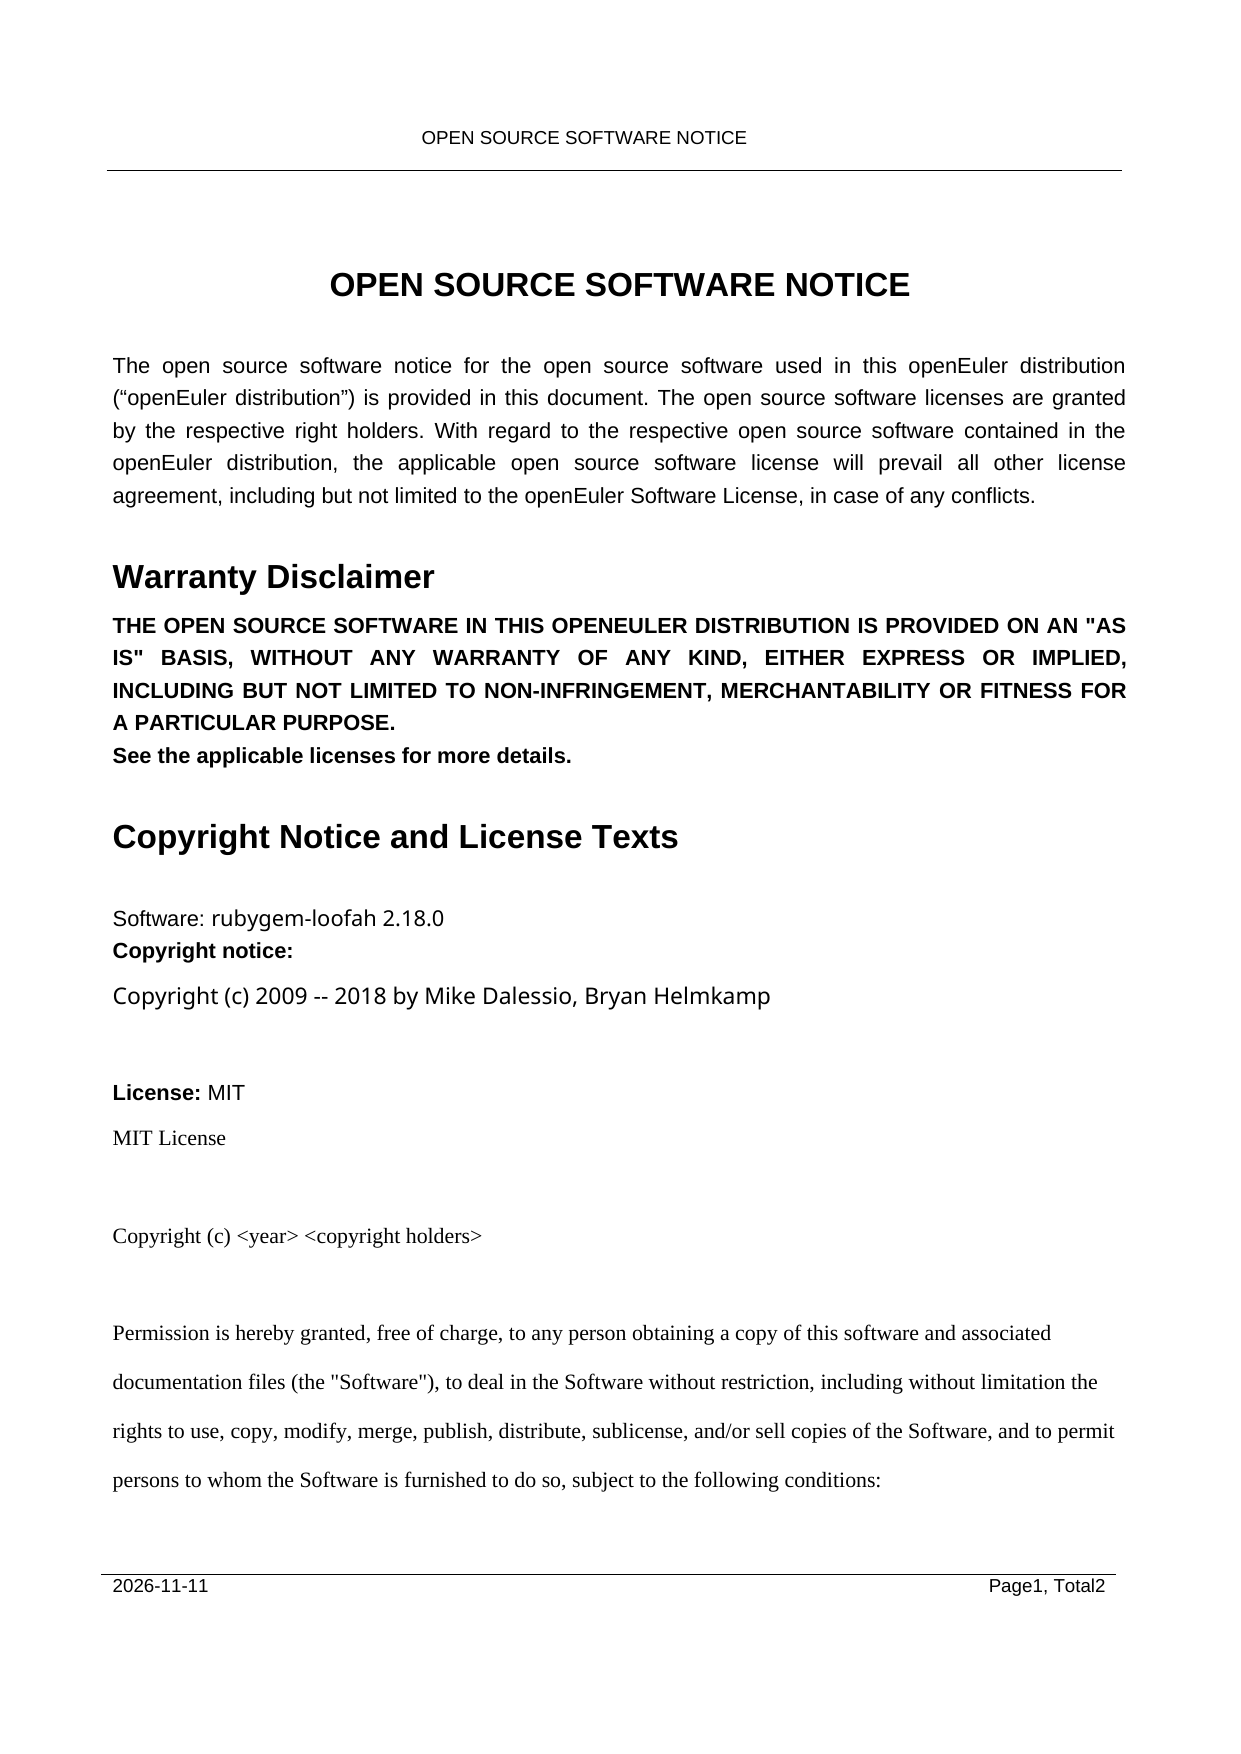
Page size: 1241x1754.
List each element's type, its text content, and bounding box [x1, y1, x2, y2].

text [112, 1122, 1128, 1495]
text THE OPEN SOURCE SOFTWARE IN THIS OPENEULER DISTRIBUTION IS PROVIDED ON AN "AS IS" BASIS, WITHOUT ANY WARRANTY OF ANY KIND, EITHER EXPRESS OR IMPLIED, INCLUDING BUT NOT LIMITED TO NON-INFRINGEMENT, MERCHANTABILITY OR FITNESS FOR A PARTICULAR PURPOSE. See the applicable licenses for more details. [112, 609, 1128, 771]
text Copyright (c) 2009 -- 2018 by Mike Dalessio, Bryan Helmkamp [112, 979, 1128, 1060]
text Warranty Disclaimer [112, 544, 1128, 609]
text Copyright notice: [112, 934, 1128, 966]
text The open source software notice for the open source software used in this openEuler distribution (“openEuler distribution”) is provided in this document. The open source software licenses are granted by the respective right holders. With regard to the respective open source software contained in the openEuler distribution, the applicable open source software license will prevail all other license agreement, including but not limited to the openEuler Software License, in case of any conflicts. [112, 349, 1128, 511]
text OPEN SOURCE SOFTWARE NOTICE [112, 251, 1128, 316]
text Copyright Notice and License Texts [112, 804, 1128, 869]
text Software: rubygem-loofah 2.18.0 [112, 901, 1128, 934]
text License: MIT [112, 1077, 1128, 1109]
